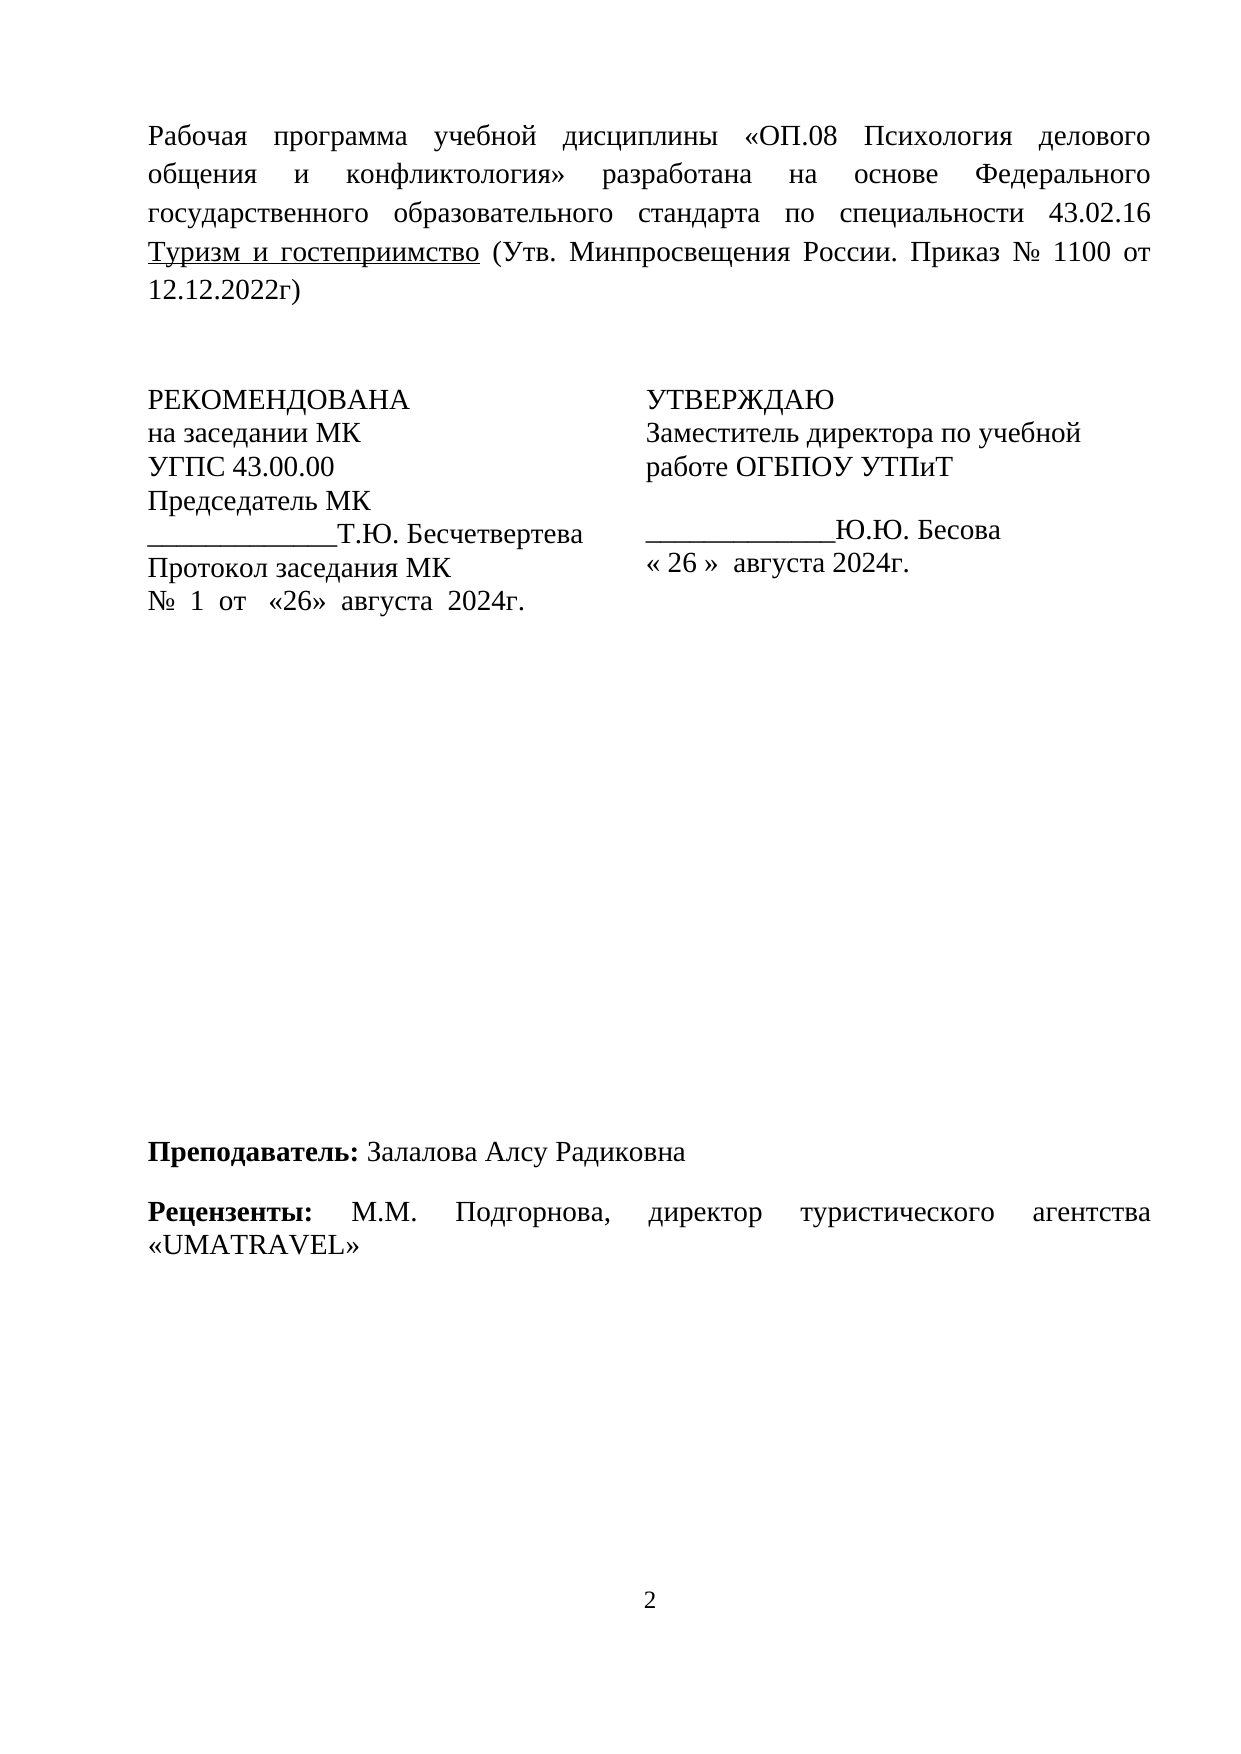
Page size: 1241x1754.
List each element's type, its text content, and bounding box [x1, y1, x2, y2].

table_header УТВЕРЖДАЮ Заместитель директора по учебной работе ОГБПОУ УТПиТ _____________Ю.Ю. Бесова « 26 » августа 2024г. [634, 382, 1133, 617]
table_header РЕКОМЕНДОВАНА на заседании МК УГПС 43.00.00 Председатель МК _____________Т.Ю. Бесчетвертева Протокол заседания МК № 1 от «26» августа 2024г. [136, 382, 634, 617]
text Рабочая программа учебной дисциплины «ОП.08 Психология делового общения и конфликтология» разработана на основе Федерального государственного образовательного стандарта по специальности 43.02.16 Туризм и гостеприимство (Утв. Минпросвещения России. Приказ № 1100 от 12.12.2022г) [148, 118, 1152, 306]
text Рецензенты: М.М. Подгорнова, директор туристического агентства «UMATRAVEL» [148, 1194, 1152, 1261]
text Преподаватель: Залалова Алсу Радиковна [148, 1134, 1152, 1168]
